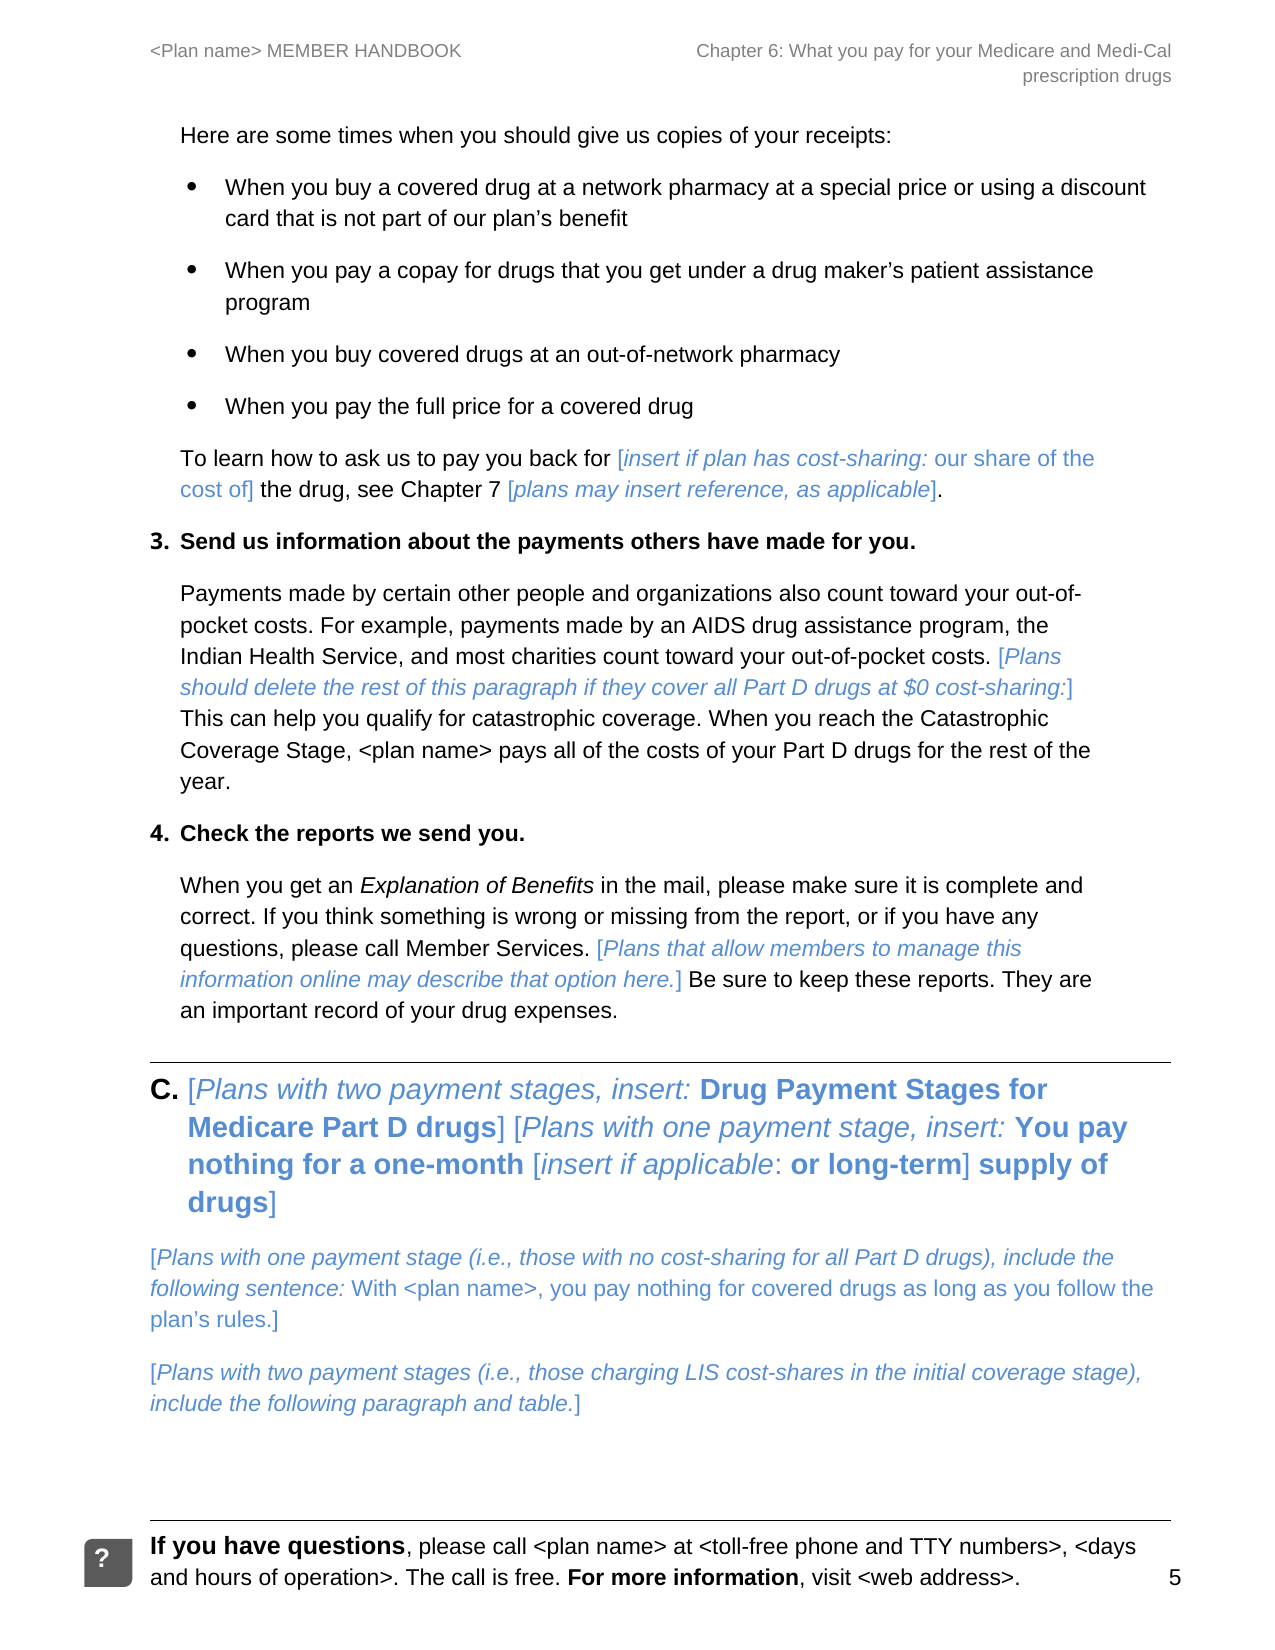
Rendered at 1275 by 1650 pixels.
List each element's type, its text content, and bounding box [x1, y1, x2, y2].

subtitle C. [Plans with two payment stages, insert: Drug Payment Stages for Medicare Part D drugs] [Plans with one payment stage, insert: You pay nothing for a one-month [insert if applicable: or long-term] supply of drugs] [150, 1063, 1171, 1219]
list Send us information about the payments others have made for you. [150, 525, 1096, 556]
list When you pay the full price for a covered drug [187, 389, 1171, 421]
text Here are some times when you should give us copies of your receipts: [180, 118, 1096, 150]
list Check the reports we send you. [150, 816, 1096, 848]
list When you pay a copay for drugs that you get under a drug maker’s patient assistance program [187, 254, 1171, 316]
text To learn how to ask us to pay you back for [insert if plan has cost-sharing: our share of the cost of] the drug, see Chapter 7 [plans may insert reference, as applicable]. [180, 441, 1096, 504]
text [Plans with one payment stage (i.e., those with no cost-sharing for all Part D drugs), include the following sentence: With <plan name>, you pay nothing for covered drugs as long as you follow the plan’s rules.] [150, 1240, 1171, 1334]
text Payments made by certain other people and organizations also count toward your out-of-pocket costs. For example, payments made by an AIDS drug assistance program, the Indian Health Service, and most charities count toward your out-of-pocket costs. [Plans should delete the rest of this paragraph if they cover all Part D drugs at $0 cost-sharing:] This can help you qualify for catastrophic coverage. When you reach the Catastrophic Coverage Stage, <plan name> pays all of the costs of your Part D drugs for the rest of the year. [180, 577, 1096, 796]
list When you buy a covered drug at a network pharmacy at a special price or using a discount card that is not part of our plan’s benefit [187, 171, 1171, 233]
text [Plans with two payment stages (i.e., those charging LIS cost-shares in the initial coverage stage), include the following paragraph and table.] [150, 1355, 1171, 1417]
list When you buy covered drugs at an out-of-network pharmacy [187, 337, 1171, 368]
text When you get an Explanation of Benefits in the mail, please make sure it is complete and correct. If you think something is wrong or missing from the report, or if you have any questions, please call Member Services. [Plans that allow members to manage this information online may describe that option here.] Be sure to keep these reports. They are an important record of your drug expenses. [180, 868, 1096, 1025]
